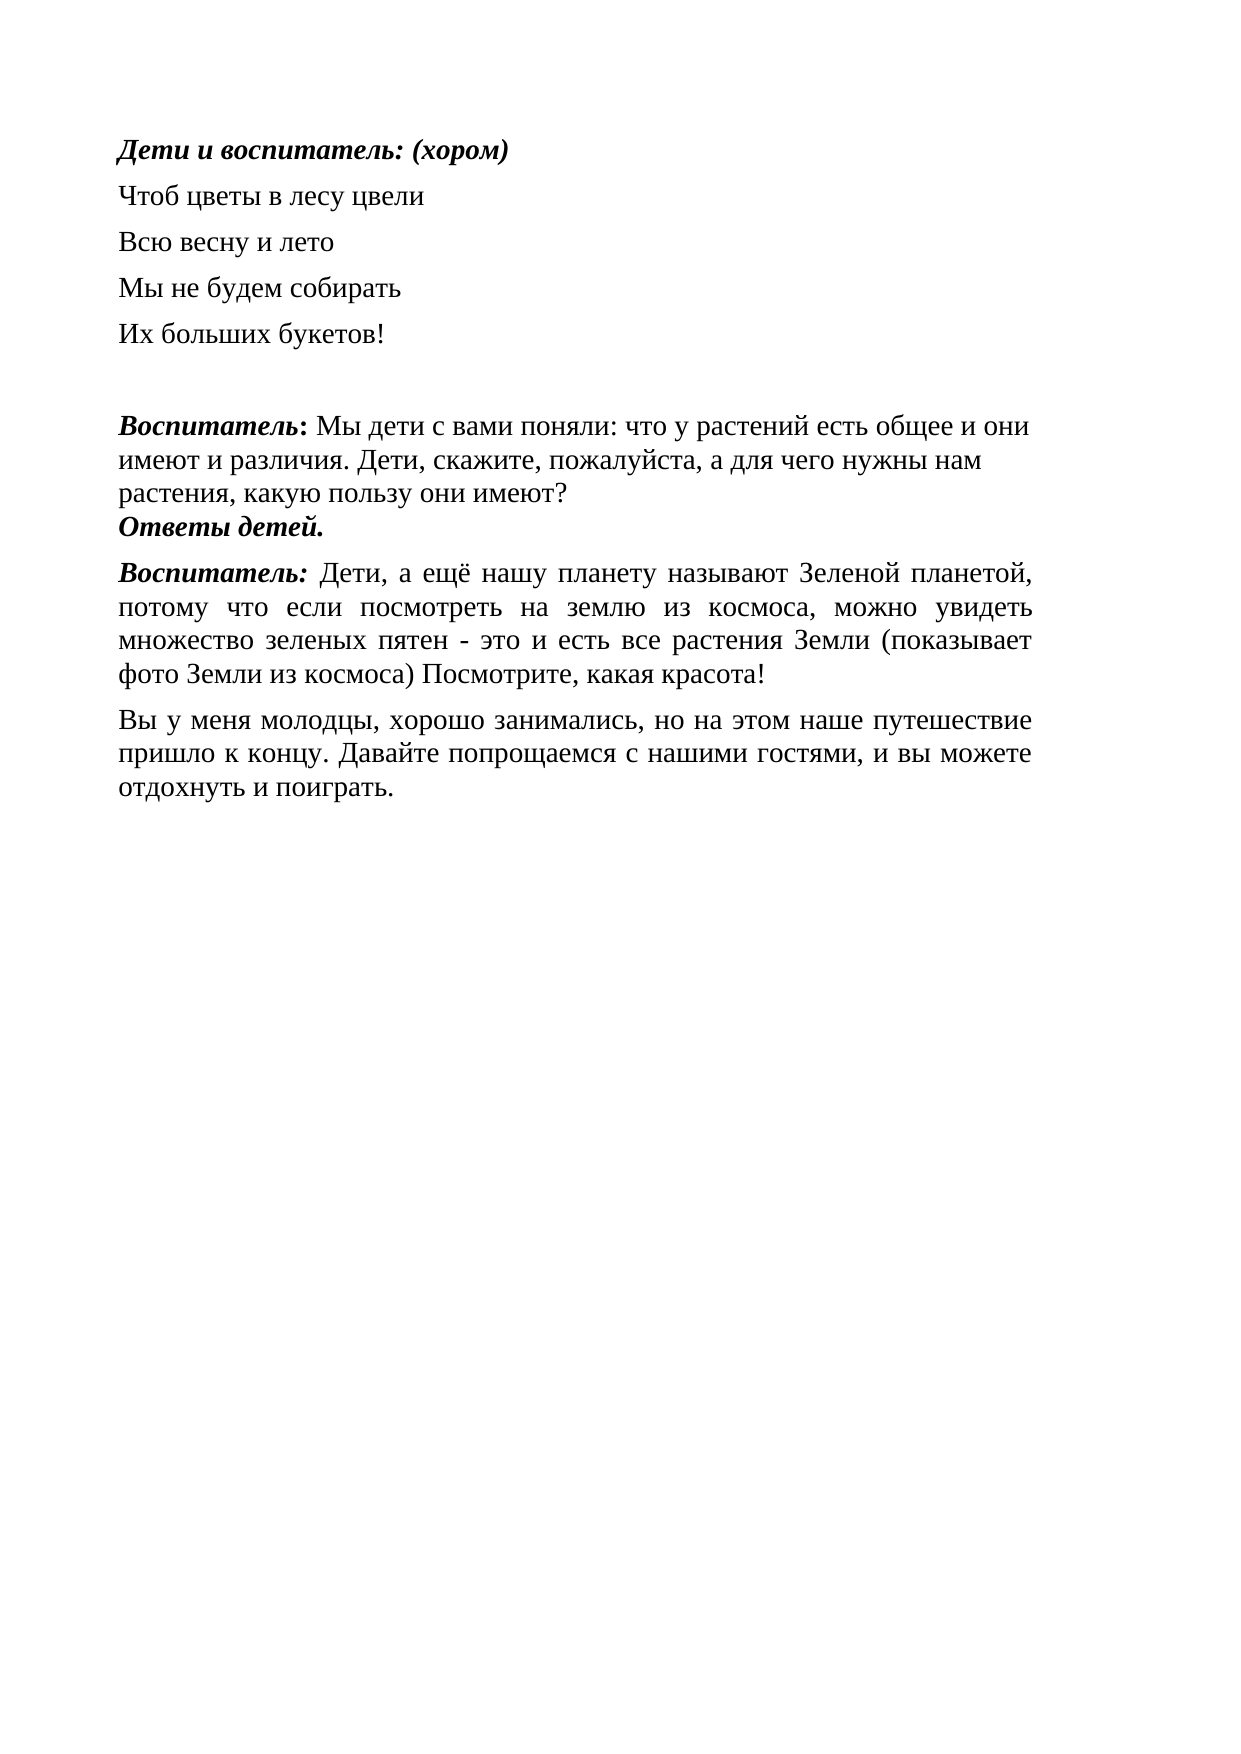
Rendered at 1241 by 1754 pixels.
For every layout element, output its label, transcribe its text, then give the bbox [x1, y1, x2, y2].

text Воспитатель: Дети, а ещё нашу планету называют Зеленой планетой, потому что если посмотреть на землю из космоса, можно увидеть множество зеленых пятен - это и есть все растения Земли (показывает фото Земли из космоса) Посмотрите, какая красота! [118, 555, 1033, 689]
text Всю весну и лето [118, 224, 1033, 258]
text Чтоб цветы в лесу цвели [118, 178, 1033, 212]
text Вы у меня молодцы, хорошо занимались, но на этом наше путешествие пришло к концу. Давайте попрощаемся с нашими гостями, и вы можете отдохнуть и поиграть. [118, 702, 1033, 802]
text Дети и воспитатель: (хором) [118, 132, 1033, 166]
text Воспитатель: Мы дети с вами поняли: что у растений есть общее и они имеют и различия. Дети, скажите, пожалуйста, а для чего нужны нам растения, какую пользу они имеют? Ответы детей. [118, 408, 1033, 543]
text Их больших букетов! [118, 316, 1033, 350]
text Мы не будем собирать [118, 270, 1033, 304]
